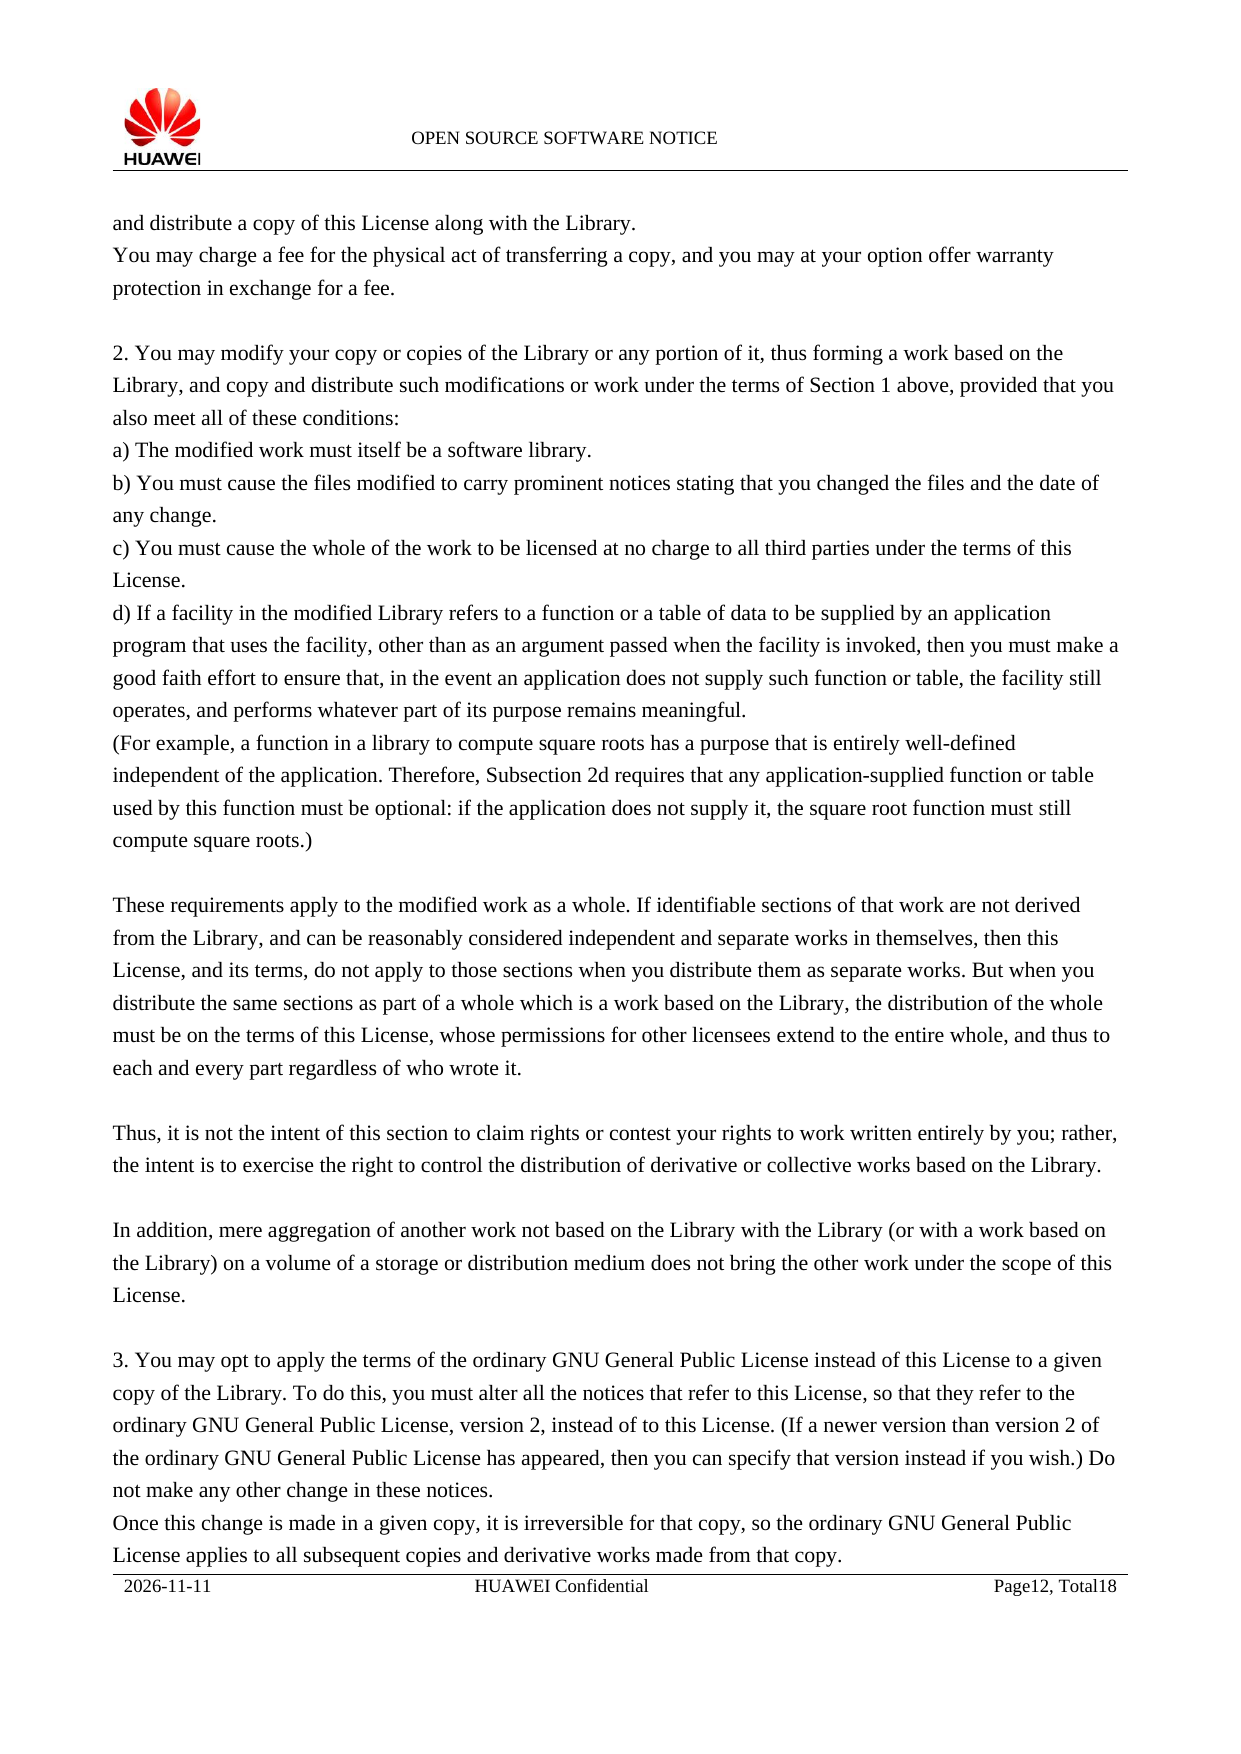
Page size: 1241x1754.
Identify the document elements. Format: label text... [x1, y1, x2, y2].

picture [124, 88, 201, 165]
